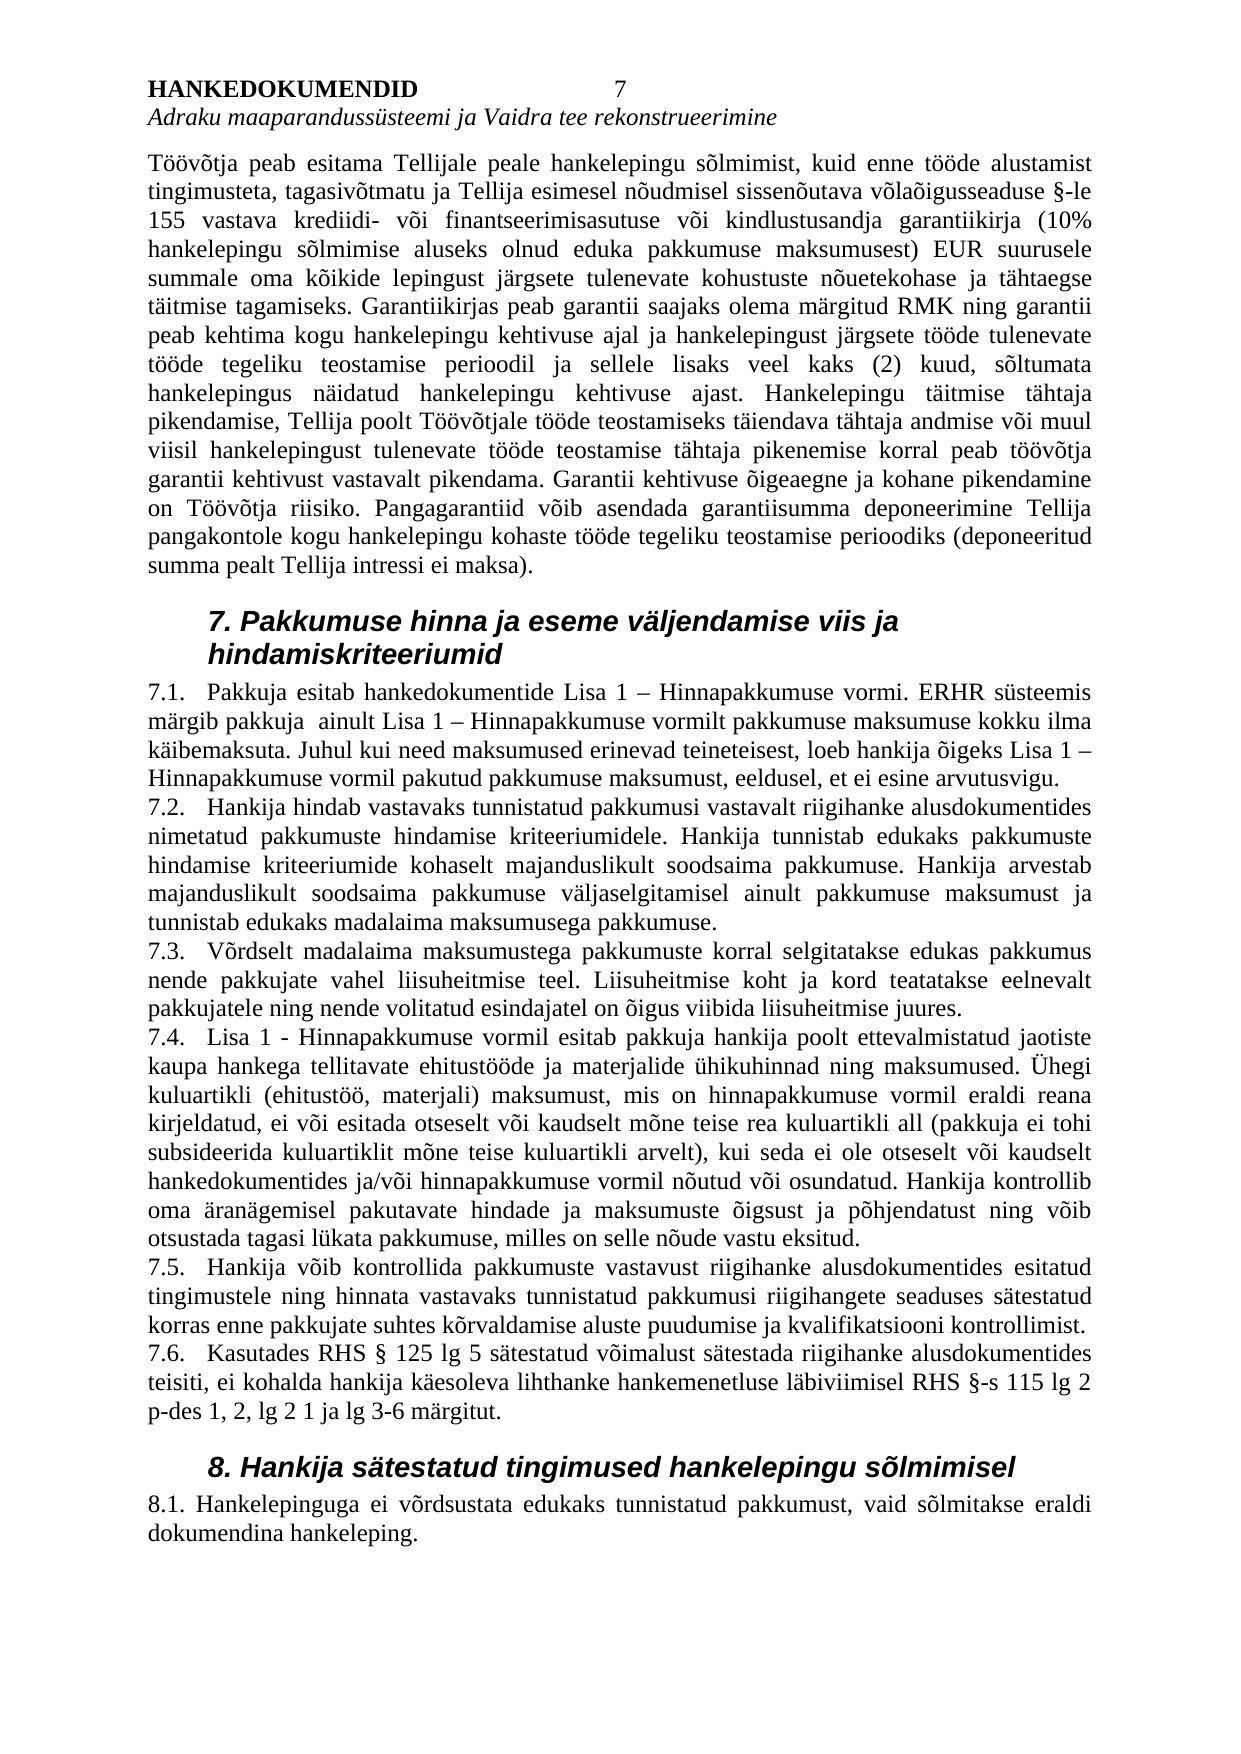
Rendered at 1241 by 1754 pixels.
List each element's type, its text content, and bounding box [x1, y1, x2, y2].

text 7.4. Lisa 1 - Hinnapakkumuse vormil esitab pakkuja hankija poolt ettevalmistatud jaotiste kaupa hankega tellitavate ehitustööde ja materjalide ühikuhinnad ning maksumused. Ühegi kuluartikli (ehitustöö, materjali) maksumust, mis on hinnapakkumuse vormil eraldi reana kirjeldatud, ei või esitada otseselt või kaudselt mõne teise rea kuluartikli all (pakkuja ei tohi subsideerida kuluartiklit mõne teise kuluartikli arvelt), kui seda ei ole otseselt või kaudselt hankedokumentides ja/või hinnapakkumuse vormil nõutud või osundatud. Hankija kontrollib oma äranägemisel pakutavate hindade ja maksumuste õigsust ja põhjendatust ning võib otsustada tagasi lükata pakkumuse, milles on selle nõude vastu eksitud. [148, 1022, 1093, 1252]
text 7.6. Kasutades RHS § 125 lg 5 sätestatud võimalust sätestada riigihanke alusdokumentides teisiti, ei kohalda hankija käesoleva lihthanke hankemenetluse läbiviimisel RHS §-s 115 lg 2 p-des 1, 2, lg 2 1 ja lg 3-6 märgitut. [148, 1338, 1093, 1425]
subtitle 7. Pakkumuse hinna ja eseme väljendamise viis ja hindamiskriteeriumid [148, 604, 1093, 671]
text 8.1. Hankelepinguga ei võrdsustata edukaks tunnistatud pakkumust, vaid sõlmitakse eraldi dokumendina hankeleping. [148, 1489, 1093, 1547]
text 7.2. Hankija hindab vastavaks tunnistatud pakkumusi vastavalt riigihanke alusdokumentides nimetatud pakkumuste hindamise kriteeriumidele. Hankija tunnistab edukaks pakkumuste hindamise kriteeriumide kohaselt majanduslikult soodsaima pakkumuse. Hankija arvestab majanduslikult soodsaima pakkumuse väljaselgitamisel ainult pakkumuse maksumust ja tunnistab edukaks madalaima maksumusega pakkumuse. [148, 792, 1093, 936]
text 7.1. Pakkuja esitab hankedokumentide Lisa 1 – Hinnapakkumuse vormi. ERHR süsteemis märgib pakkuja ainult Lisa 1 – Hinnapakkumuse vormilt pakkumuse maksumuse kokku ilma käibemaksuta. Juhul kui need maksumused erinevad teineteisest, loeb hankija õigeks Lisa 1 – Hinnapakkumuse vormil pakutud pakkumuse maksumust, eeldusel, et ei esine arvutusvigu. [148, 677, 1093, 792]
text Töövõtja peab esitama Tellijale peale hankelepingu sõlmimist, kuid enne tööde alustamist tingimusteta, tagasivõtmatu ja Tellija esimesel nõudmisel sissenõutava võlaõigusseaduse §-le 155 vastava krediidi- või finantseerimisasutuse või kindlustusandja garantiikirja (10% hankelepingu sõlmimise aluseks olnud eduka pakkumuse maksumusest) EUR suurusele summale oma kõikide lepingust järgsete tulenevate kohustuste nõuetekohase ja tähtaegse täitmise tagamiseks. Garantiikirjas peab garantii saajaks olema märgitud RMK ning garantii peab kehtima kogu hankelepingu kehtivuse ajal ja hankelepingust järgsete tööde tulenevate tööde tegeliku teostamise perioodil ja sellele lisaks veel kaks (2) kuud, sõltumata hankelepingus näidatud hankelepingu kehtivuse ajast. Hankelepingu täitmise tähtaja pikendamise, Tellija poolt Töövõtjale tööde teostamiseks täiendava tähtaja andmise või muul viisil hankelepingust tulenevate tööde teostamise tähtaja pikenemise korral peab töövõtja garantii kehtivust vastavalt pikendama. Garantii kehtivuse õigeaegne ja kohane pikendamine on Töövõtja riisiko. Pangagarantiid võib asendada garantiisumma deponeerimine Tellija pangakontole kogu hankelepingu kohaste tööde tegeliku teostamise perioodiks (deponeeritud summa pealt Tellija intressi ei maksa). [148, 148, 1093, 579]
text 7.3. Võrdselt madalaima maksumustega pakkumuste korral selgitatakse edukas pakkumus nende pakkujate vahel liisuheitmise teel. Liisuheitmise koht ja kord teatatakse eelnevalt pakkujatele ning nende volitatud esindajatel on õigus viibida liisuheitmise juures. [148, 936, 1093, 1022]
subtitle 8. Hankija sätestatud tingimused hankelepingu sõlmimisel [148, 1450, 1093, 1483]
text 7.5. Hankija võib kontrollida pakkumuste vastavust riigihanke alusdokumentides esitatud tingimustele ning hinnata vastavaks tunnistatud pakkumusi riigihangete seaduses sätestatud korras enne pakkujate suhtes kõrvaldamise aluste puudumise ja kvalifikatsiooni kontrollimist. [148, 1252, 1093, 1338]
